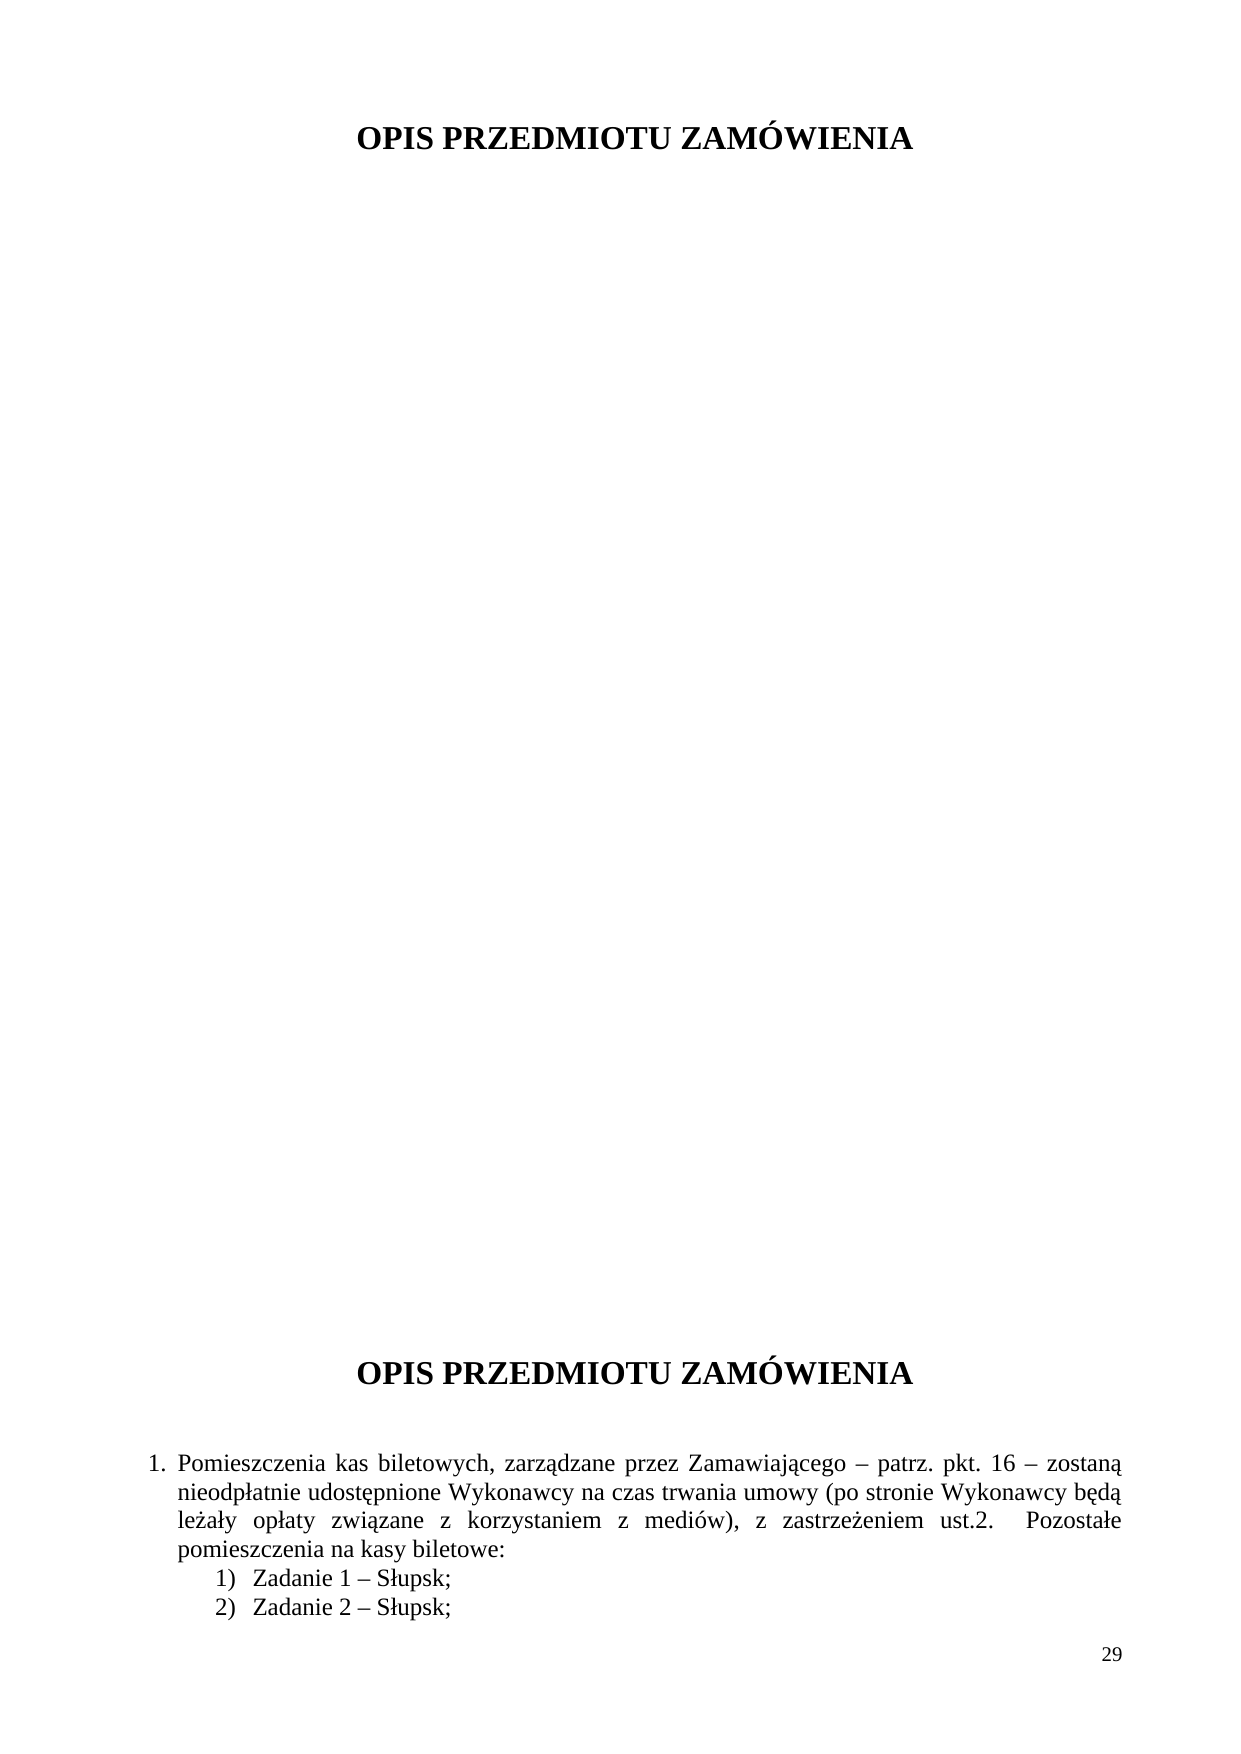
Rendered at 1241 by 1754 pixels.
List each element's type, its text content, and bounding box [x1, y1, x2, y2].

list Zadanie 1 – Słupsk; [215, 1563, 1122, 1592]
text OPIS PRZEDMIOTU ZAMÓWIENIA [148, 1353, 1122, 1391]
list Zadanie 2 – Słupsk; [215, 1592, 1122, 1621]
list Pomieszczenia kas biletowych, zarządzane przez Zamawiającego – patrz. pkt. 16 – zostaną nieodpłatnie udostępnione Wykonawcy na czas trwania umowy (po stronie Wykonawcy będą leżały opłaty związane z korzystaniem z mediów), z zastrzeżeniem ust.2. Pozostałe pomieszczenia na kasy biletowe: [148, 1448, 1122, 1563]
text OPIS PRZEDMIOTU ZAMÓWIENIA [148, 118, 1122, 156]
